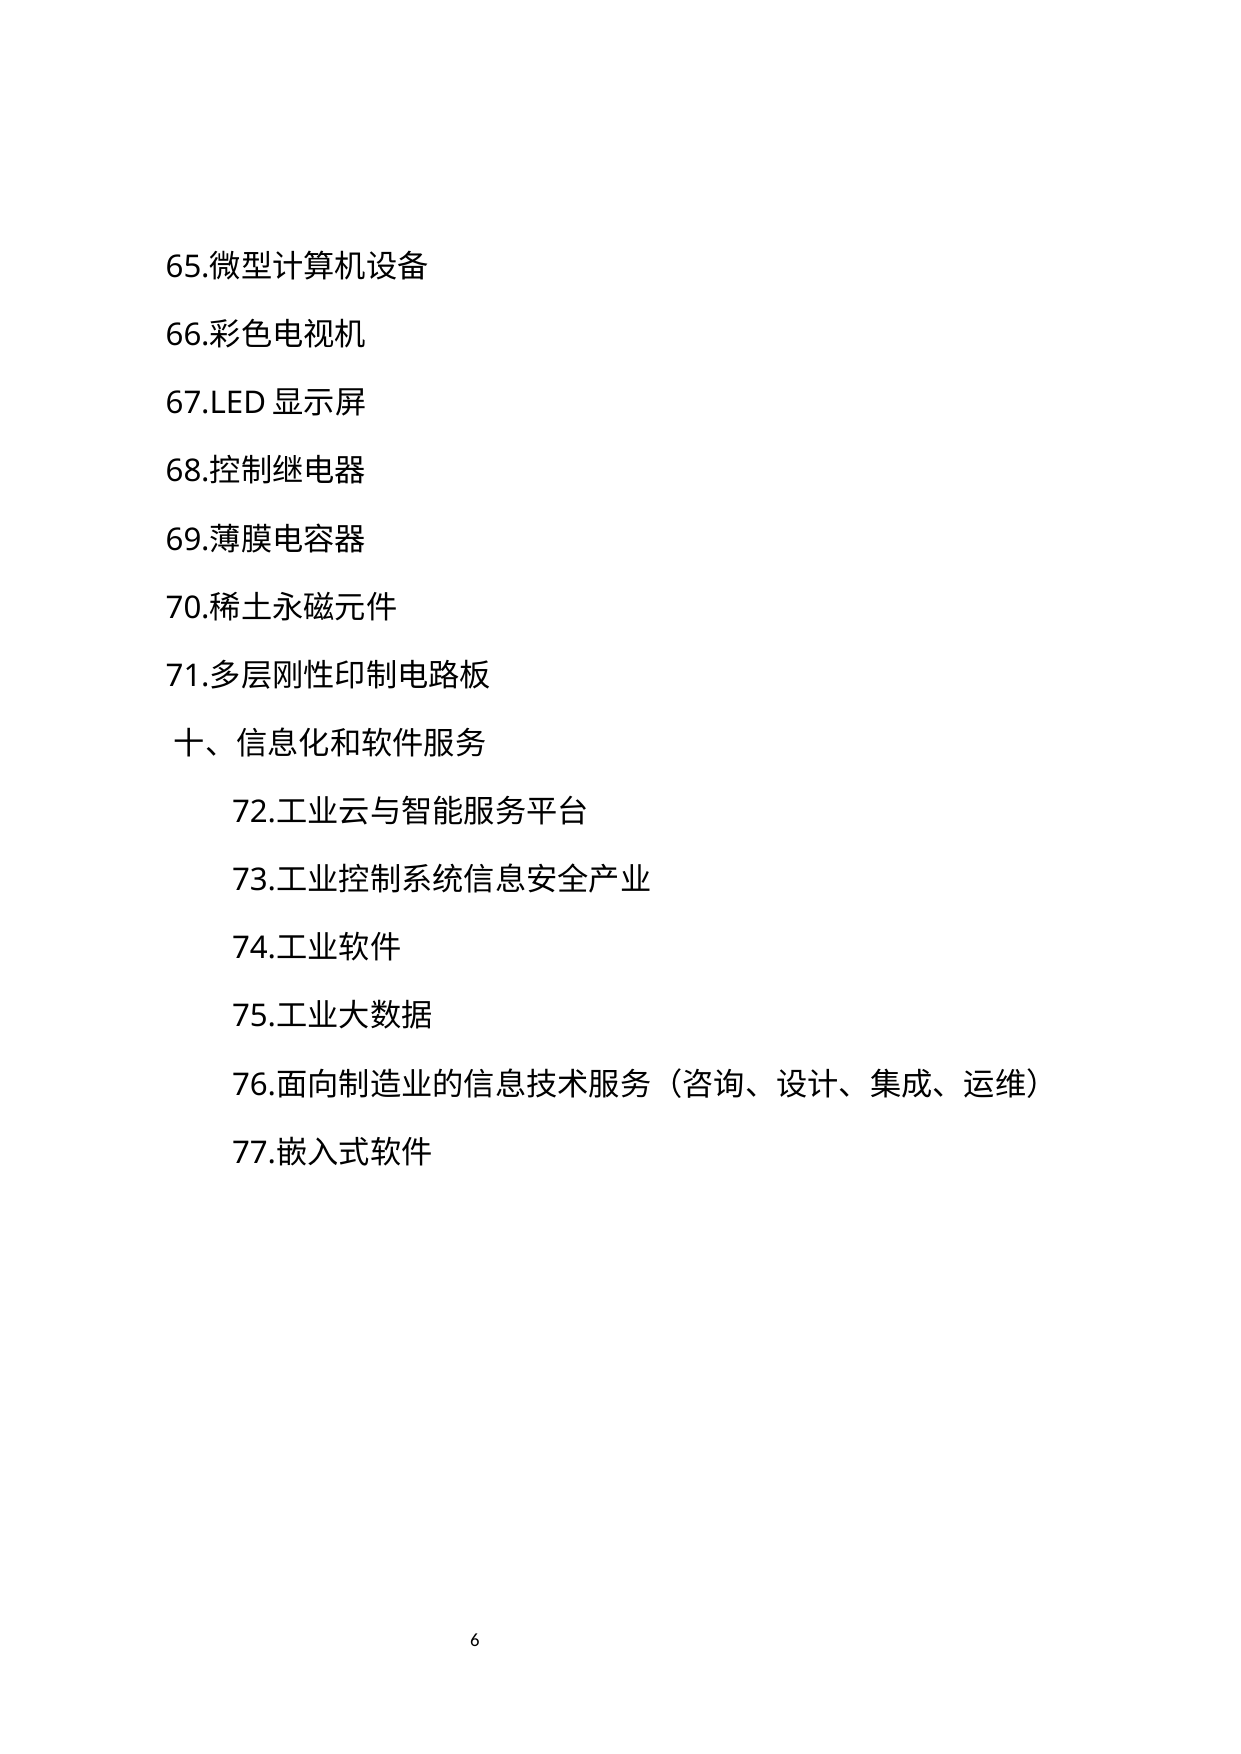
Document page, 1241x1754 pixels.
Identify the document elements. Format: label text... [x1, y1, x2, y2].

list 76.面向制造业的信息技术服务（咨询、设计、集成、运维） [165, 1047, 1075, 1115]
list 68.控制继电器 [165, 434, 1075, 502]
list 75.工业大数据 [165, 979, 1075, 1047]
list 74.工业软件 [165, 911, 1075, 979]
list 77.嵌入式软件 [165, 1115, 1075, 1183]
list 72.工业云与智能服务平台 [165, 775, 1075, 843]
list 66.彩色电视机 [165, 298, 1075, 366]
list 71.多层刚性印制电路板 [165, 638, 1075, 707]
list 73.工业控制系统信息安全产业 [165, 843, 1075, 911]
list 65.微型计算机设备 [165, 230, 1075, 298]
list 67.LED显示屏 [165, 366, 1075, 434]
list 70.稀土永磁元件 [165, 570, 1075, 638]
list 十、信息化和软件服务 [165, 707, 1075, 775]
list 69.薄膜电容器 [165, 502, 1075, 570]
